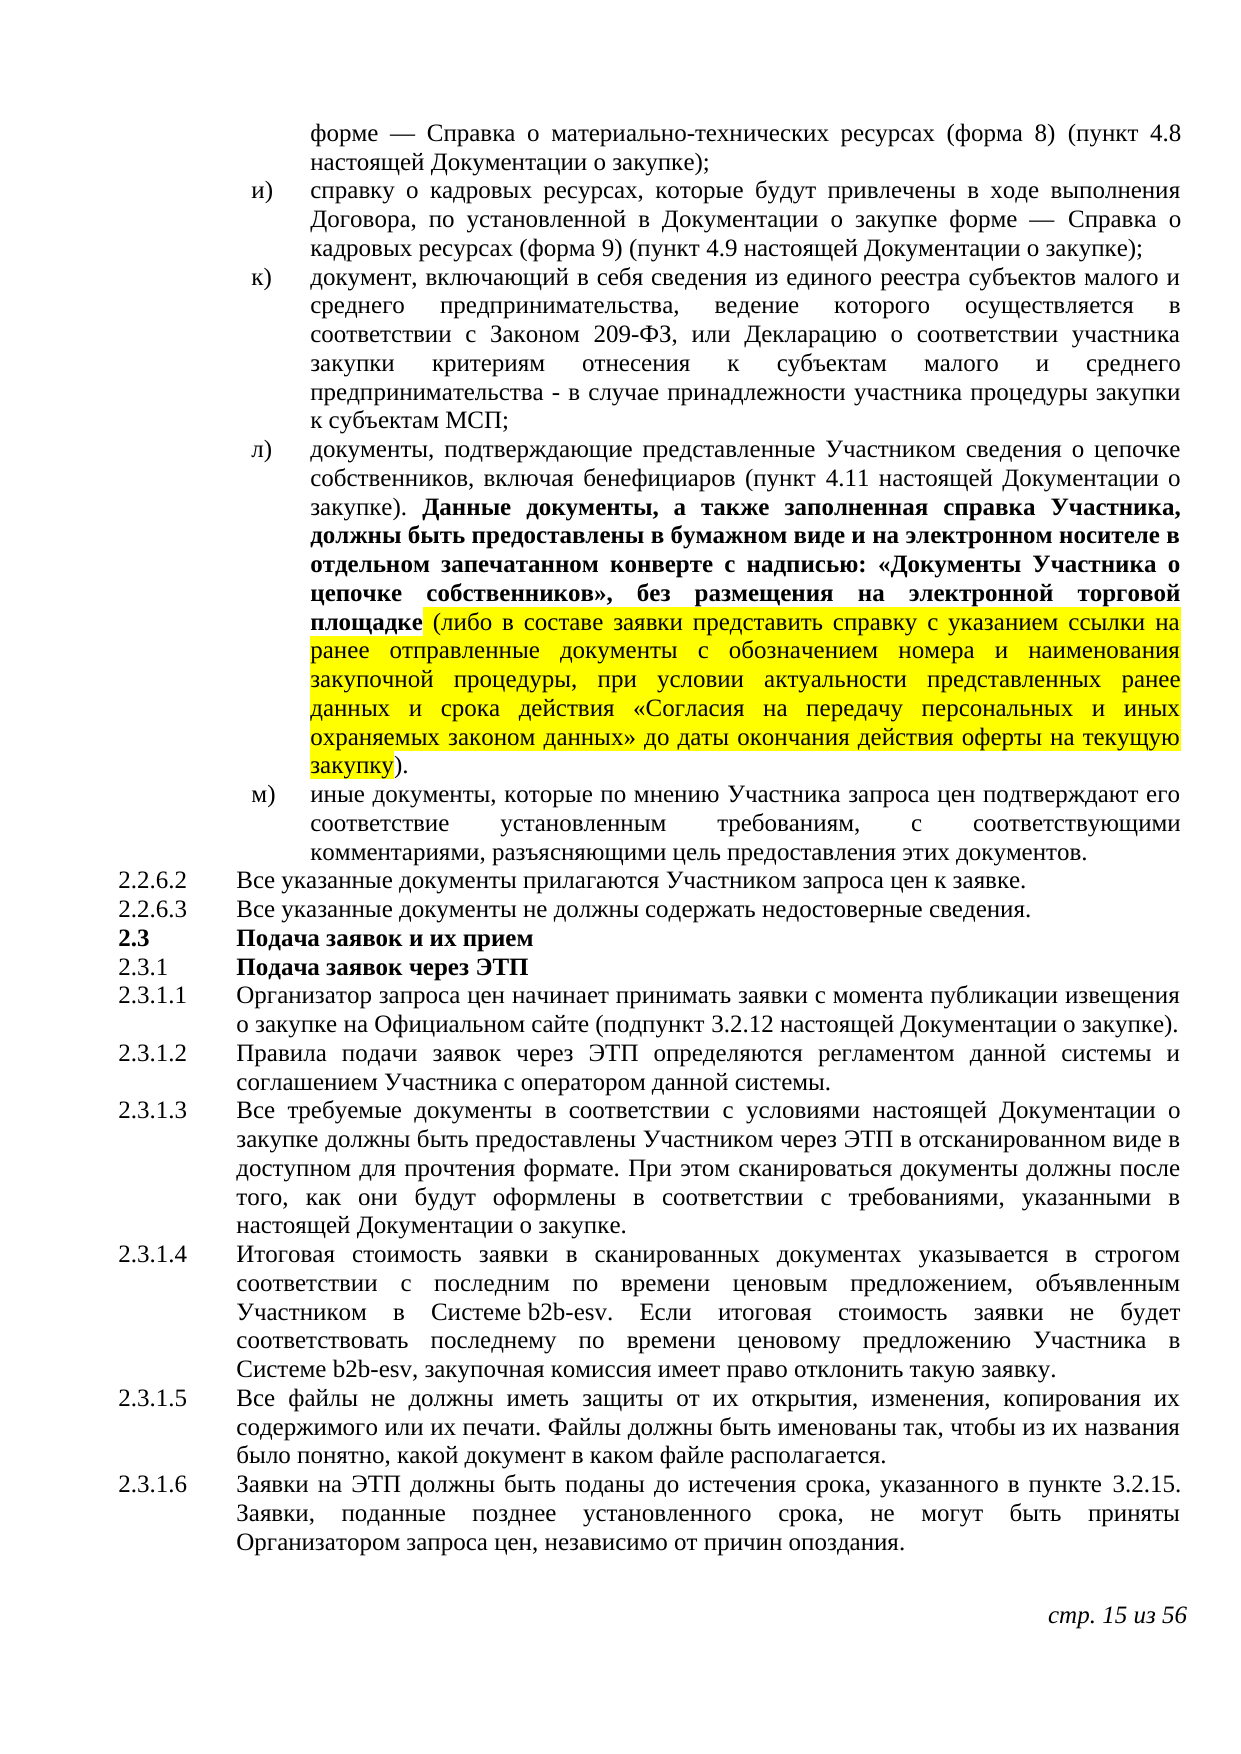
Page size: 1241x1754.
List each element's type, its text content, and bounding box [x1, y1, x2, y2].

list документ, включающий в себя сведения из единого реестра субъектов малого и среднего предпринимательства, ведение которого осуществляется в соответствии с Законом 209-ФЗ, или Декларацию о соответствии участника закупки критериям отнесения к субъектам малого и среднего предпринимательства - в случае принадлежности участника процедуры закупки к субъектам МСП; [251, 262, 1181, 434]
list иные документы, которые по мнению Участника запроса цен подтверждают его соответствие установленным требованиям, с соответствующими комментариями, разъясняющими цель предоставления этих документов. [251, 779, 1181, 866]
list Все указанные документы прилагаются Участником запроса цен к заявке. [118, 866, 1181, 894]
list Заявки на ЭТП должны быть поданы до истечения срока, указанного в пункте 3.2.15. Заявки, поданные позднее установленного срока, не могут быть приняты Организатором запроса цен, независимо от причин опоздания. [118, 1469, 1181, 1556]
list Организатор запроса цен начинает принимать заявки с момента публикации извещения о закупке на Официальном сайте (подпункт 3.2.12 настоящей Документации о закупке). [118, 981, 1181, 1038]
list Правила подачи заявок через ЭТП определяются регламентом данной системы и соглашением Участника с оператором данной системы. [118, 1038, 1181, 1096]
list Все требуемые документы в соответствии с условиями настоящей Документации о закупке должны быть предоставлены Участником через ЭТП в отсканированном виде в доступном для прочтения формате. При этом сканироваться документы должны после того, как они будут оформлены в соответствии с требованиями, указанными в настоящей Документации о закупке. [118, 1096, 1181, 1239]
list Итоговая стоимость заявки в сканированных документах указывается в строгом соответствии с последним по времени ценовым предложением, объявленным Участником в Системе b2b-esv. Если итоговая стоимость заявки не будет соответствовать последнему по времени ценовому предложению Участника в Системе b2b-esv, закупочная комиссия имеет право отклонить такую заявку. [118, 1239, 1181, 1383]
list Подача заявок через ЭТП [118, 952, 1181, 981]
list справку о кадровых ресурсах, которые будут привлечены в ходе выполнения Договора, по установленной в Документации о закупке форме — Справка о кадровых ресурсах (форма 9) (пункт 4.9 настоящей Документации о закупке); [251, 176, 1181, 262]
list Все файлы не должны иметь защиты от их открытия, изменения, копирования их содержимого или их печати. Файлы должны быть именованы так, чтобы из их названия было понятно, какой документ в каком файле располагается. [118, 1383, 1181, 1469]
subtitle Подача заявок и их прием [118, 923, 1181, 952]
list документы, подтверждающие представленные Участником сведения о цепочке собственников, включая бенефициаров (пункт 4.11 настоящей Документации о закупке). Данные документы, а также заполненная справка Участника, должны быть предоставлены в бумажном виде и на электронном носителе в отдельном запечатанном конверте с надписью: «Документы Участника о цепочке собственников», без размещения на электронной торговой площадке (либо в составе заявки представить справку с указанием ссылки на ранее отправленные документы с обозначением номера и наименования закупочной процедуры, при условии актуальности представленных ранее данных и срока действия «Согласия на передачу персональных и иных охраняемых законом данных» до даты окончания действия оферты на текущую закупку). [251, 434, 1181, 779]
list Все указанные документы не должны содержать недостоверные сведения. [118, 894, 1181, 923]
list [251, 118, 1181, 176]
